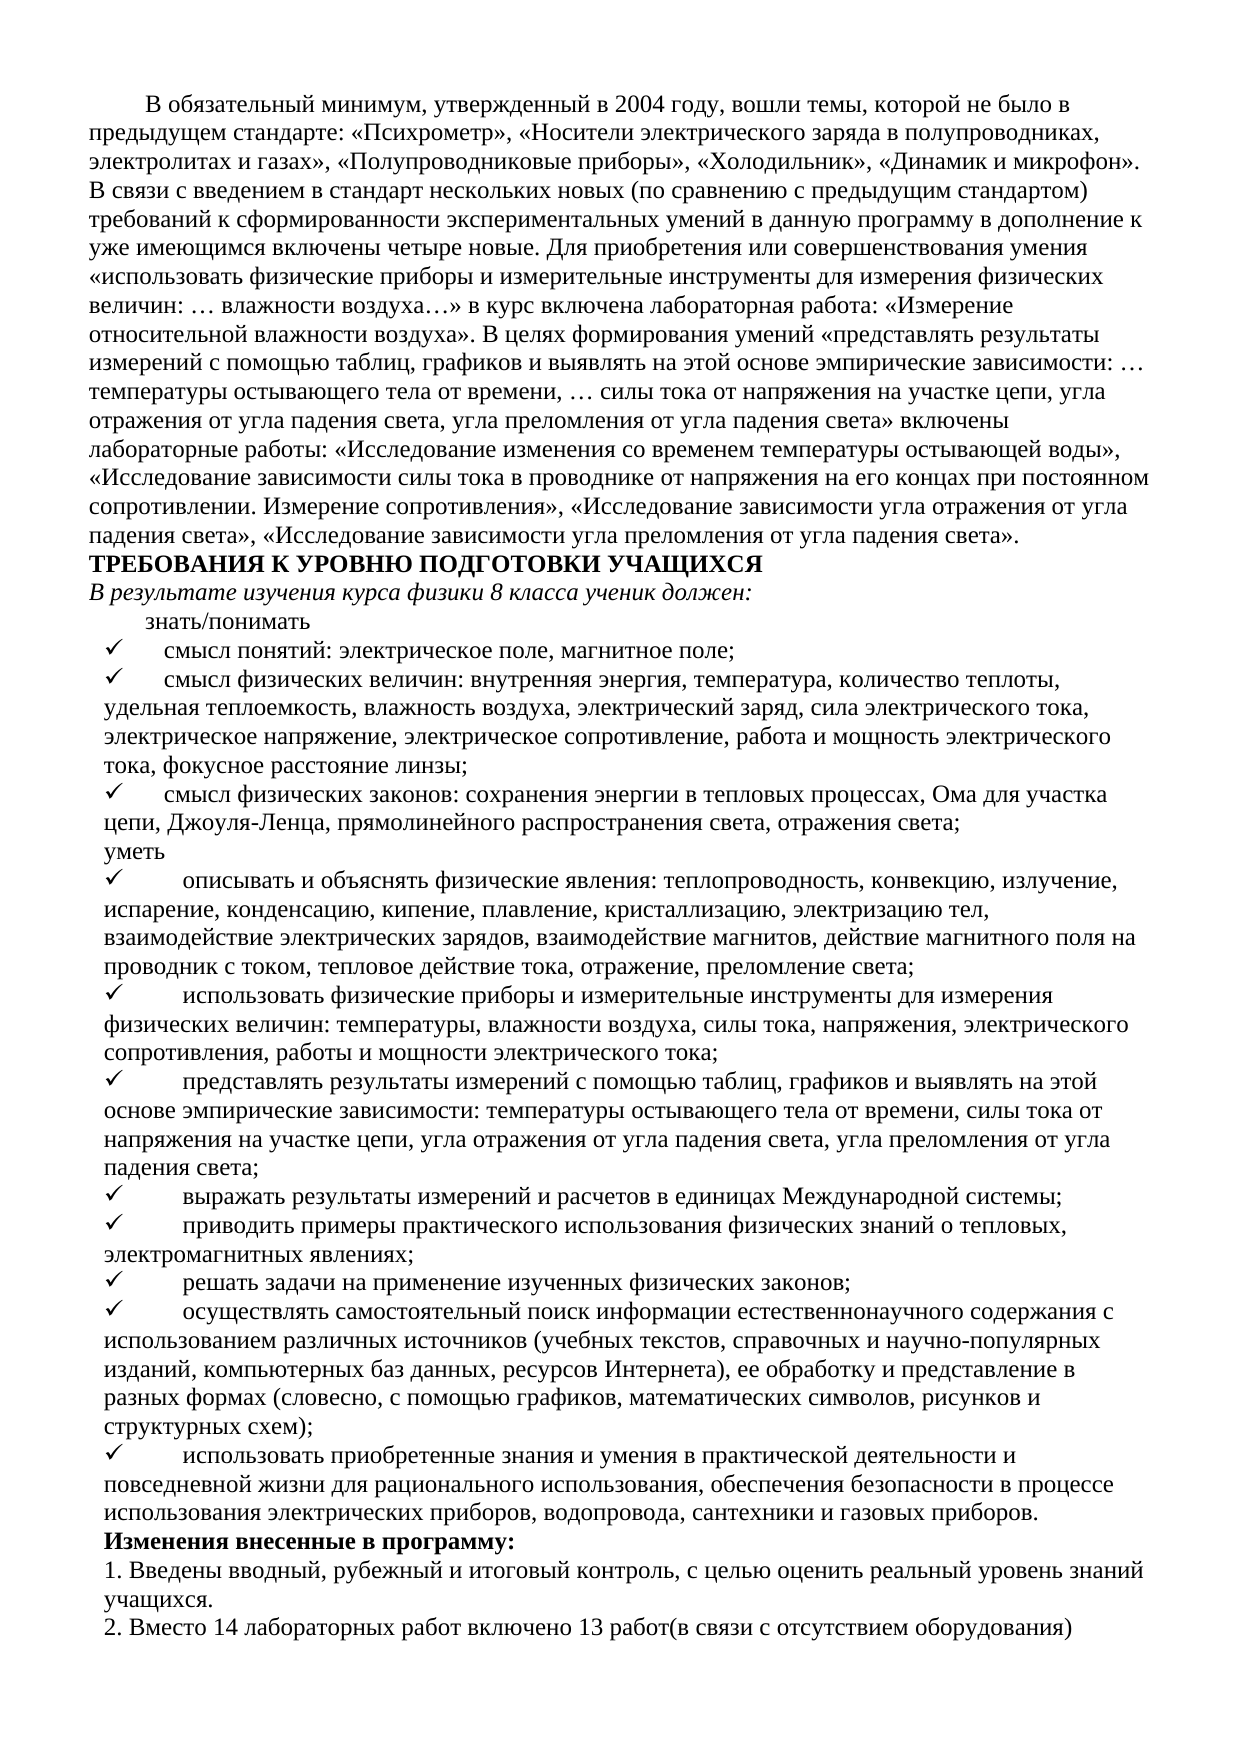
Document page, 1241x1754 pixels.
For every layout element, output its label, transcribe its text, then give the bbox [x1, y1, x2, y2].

list осуществлять самостоятельный поиск информации естественнонаучного содержания с использованием различных источников (учебных текстов, справочных и научно-популярных изданий, компьютерных баз данных, ресурсов Интернета), ее обработку и представление в разных формах (словесно, с помощью графиков, математических символов, рисунков и структурных схем); [103, 1296, 1152, 1440]
list смысл физических величин: внутренняя энергия, температура, количество теплоты, удельная теплоемкость, влажность воздуха, электрический заряд, сила электрического тока, электрическое напряжение, электрическое сопротивление, работа и мощность электрического тока, фокусное расстояние линзы; [103, 664, 1152, 779]
text уметь [103, 836, 1152, 865]
list смысл понятий: электрическое поле, магнитное поле; [103, 635, 1152, 664]
list использовать приобретенные знания и умения в практической деятельности и повседневной жизни для рационального использования, обеспечения безопасности в процессе использования электрических приборов, водопровода, сантехники и газовых приборов. [103, 1440, 1152, 1526]
text 1. Введены вводный, рубежный и итоговый контроль, с целью оценить реальный уровень знаний учащихся. [103, 1555, 1152, 1612]
list описывать и объяснять физические явления: теплопроводность, конвекцию, излучение, испарение, конденсацию, кипение, плавление, кристаллизацию, электризацию тел, взаимодействие электрических зарядов, взаимодействие магнитов, действие магнитного поля на проводник с током, тепловое действие тока, отражение, преломление света; [103, 865, 1152, 980]
text ТРЕБОВАНИЯ К УРОВНЮ ПОДГОТОВКИ УЧАЩИХСЯ [89, 549, 1152, 577]
list выражать результаты измерений и расчетов в единицах Международной системы; [103, 1181, 1152, 1210]
text Изменения внесенные в программу: [103, 1526, 1152, 1555]
list решать задачи на применение изученных физических законов; [103, 1267, 1152, 1296]
list использовать физические приборы и измерительные инструменты для измерения физических величин: температуры, влажности воздуха, силы тока, напряжения, электрического сопротивления, работы и мощности электрического тока; [103, 980, 1152, 1066]
list представлять результаты измерений с помощью таблиц, графиков и выявлять на этой основе эмпирические зависимости: температуры остывающего тела от времени, силы тока от напряжения на участке цепи, угла отражения от угла падения света, угла преломления от угла падения света; [103, 1066, 1152, 1181]
text В обязательный минимум, утвержденный в 2004 году, вошли темы, которой не было в предыдущем стандарте: «Психрометр», «Носители электрического заряда в полупроводниках, электролитах и газах», «Полупроводниковые приборы», «Холодильник», «Динамик и микрофон». В связи с введением в стандарт нескольких новых (по сравнению с предыдущим стандартом) требований к сформированности экспериментальных умений в данную программу в дополнение к уже имеющимся включены четыре новые. Для приобретения или совершенствования умения «использовать физические приборы и измерительные инструменты для измерения физических величин: … влажности воздуха…» в курс включена лабораторная работа: «Измерение относительной влажности воздуха». В целях формирования умений «представлять результаты измерений с помощью таблиц, графиков и выявлять на этой основе эмпирические зависимости: …температуры остывающего тела от времени, … силы тока от напряжения на участке цепи, угла отражения от угла падения света, угла преломления от угла падения света» включены лабораторные работы: «Исследование изменения со временем температуры остывающей воды», «Исследование зависимости силы тока в проводнике от напряжения на его концах при постоянном сопротивлении. Измерение сопротивления», «Исследование зависимости угла отражения от угла падения света», «Исследование зависимости угла преломления от угла падения света». [89, 89, 1152, 549]
text 2. Вместо 14 лабораторных работ включено 13 работ(в связи с отсутствием оборудования) [103, 1612, 1152, 1641]
list смысл физических законов: сохранения энергии в тепловых процессах, Ома для участка цепи, Джоуля-Ленца, прямолинейного распространения света, отражения света; [103, 779, 1152, 836]
text В результате изучения курса физики 8 класса ученик должен: [89, 577, 1152, 606]
text знать/понимать [89, 606, 1152, 635]
list приводить примеры практического использования физических знаний о тепловых, электромагнитных явлениях; [103, 1210, 1152, 1267]
